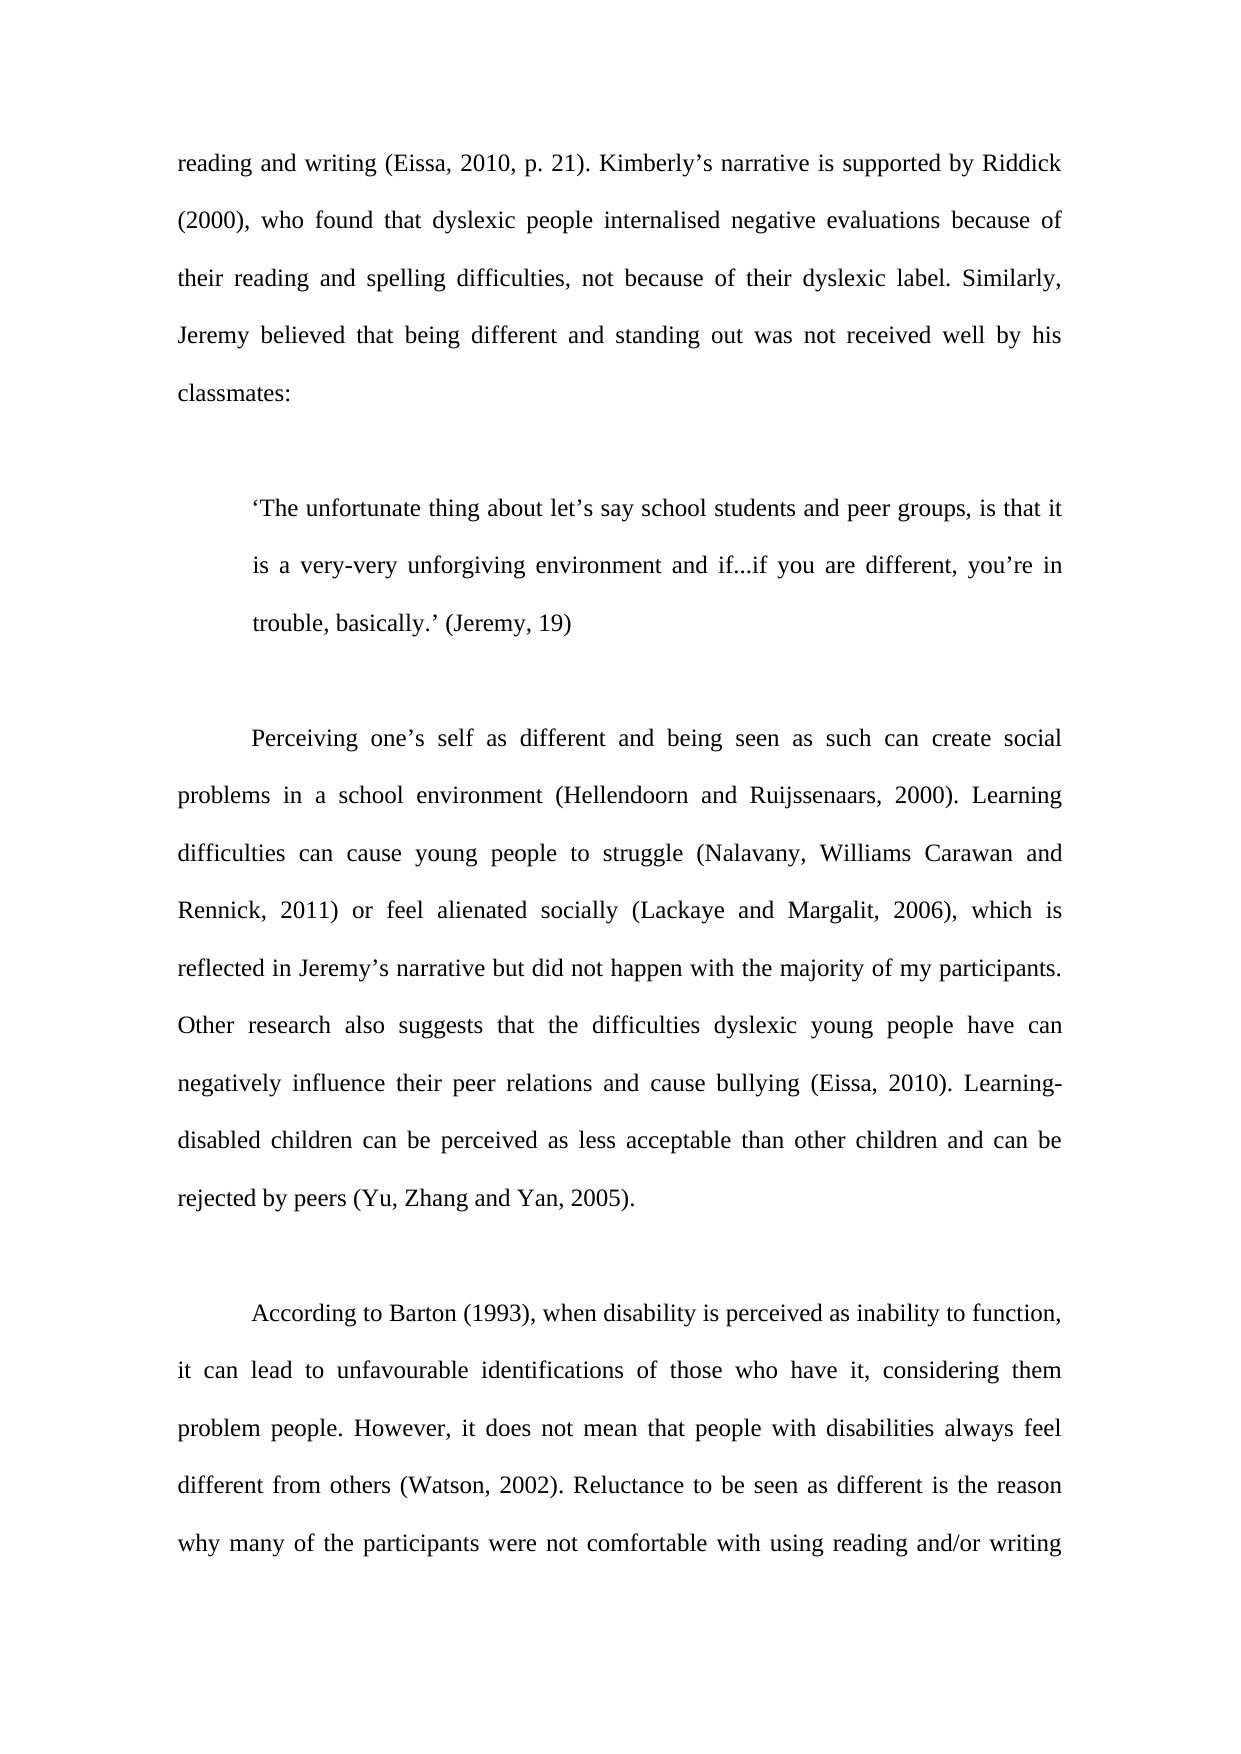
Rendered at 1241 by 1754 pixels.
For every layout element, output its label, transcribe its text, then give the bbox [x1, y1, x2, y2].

text Perceiving one’s self as different and being seen as such can create social problems in a school environment (Hellendoorn and Ruijssenaars, 2000). Learning difficulties can cause young people to struggle (Nalavany, Williams Carawan and Rennick, 2011) or feel alienated socially (Lackaye and Margalit, 2006), which is reflected in Jeremy’s narrative but did not happen with the majority of my participants. Other research also suggests that the difficulties dyslexic young people have can negatively influence their peer relations and cause bullying (Eissa, 2010). Learning-disabled children can be perceived as less acceptable than other children and can be rejected by peers (Yu, Zhang and Yan, 2005). [177, 723, 1063, 1211]
text ‘The unfortunate thing about let’s say school students and peer groups, is that it is a very-very unforgiving environment and if...if you are different, you’re in trouble, basically.’ (Jeremy, 19) [251, 493, 1063, 636]
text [177, 148, 1063, 406]
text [177, 1298, 1063, 1556]
